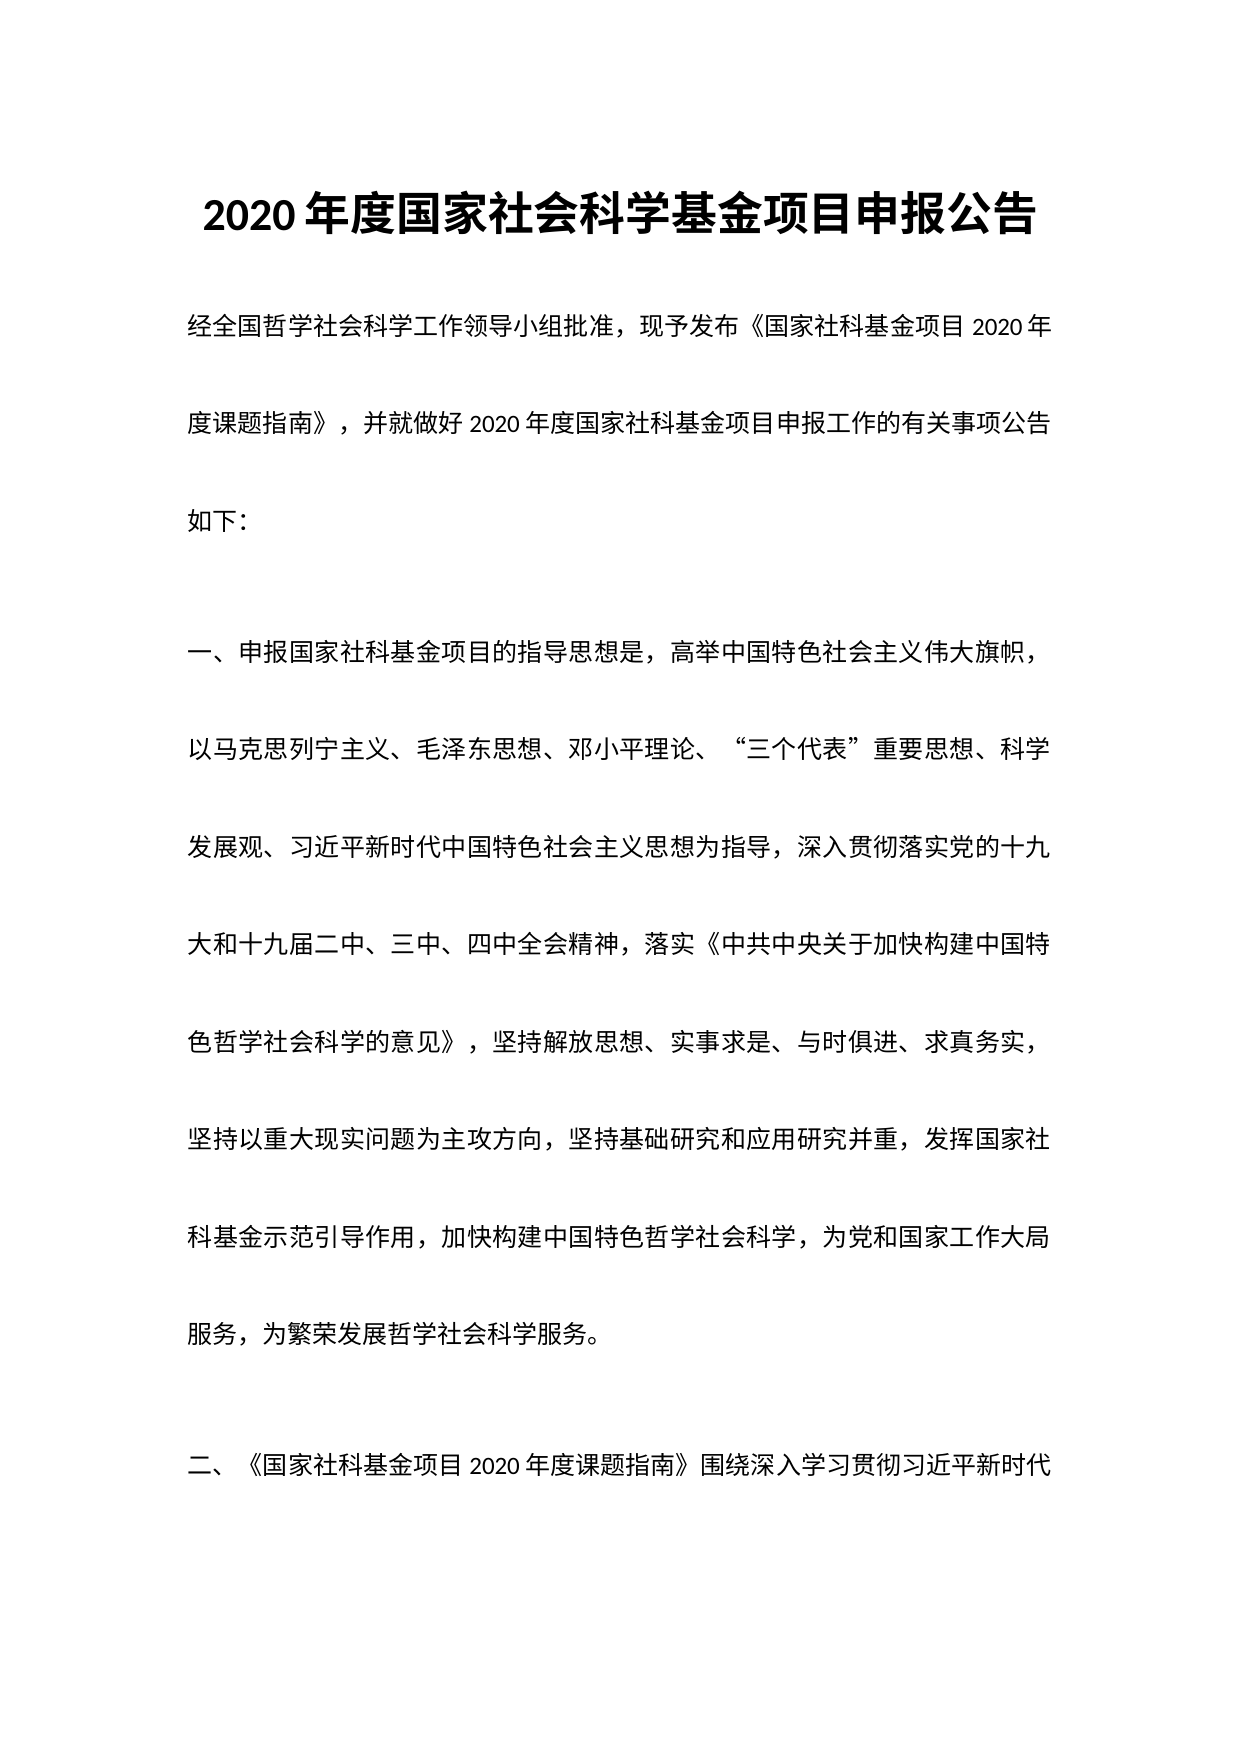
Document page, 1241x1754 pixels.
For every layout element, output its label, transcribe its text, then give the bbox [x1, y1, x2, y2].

text 2020年度国家社会科学基金项目申报公告 [187, 162, 1053, 259]
text 经全国哲学社会科学工作领导小组批准，现予发布《国家社科基金项目2020年度课题指南》，并就做好2020年度国家社科基金项目申报工作的有关事项公告如下： [187, 292, 1053, 552]
text 一、申报国家社科基金项目的指导思想是，高举中国特色社会主义伟大旗帜，以马克思列宁主义、毛泽东思想、邓小平理论、“三个代表”重要思想、科学发展观、习近平新时代中国特色社会主义思想为指导，深入贯彻落实党的十九大和十九届二中、三中、四中全会精神，落实《中共中央关于加快构建中国特色哲学社会科学的意见》，坚持解放思想、实事求是、与时俱进、求真务实，坚持以重大现实问题为主攻方向，坚持基础研究和应用研究并重，发挥国家社科基金示范引导作用，加快构建中国特色哲学社会科学，为党和国家工作大局服务，为繁荣发展哲学社会科学服务。 [187, 618, 1053, 1365]
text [187, 1431, 1053, 1496]
